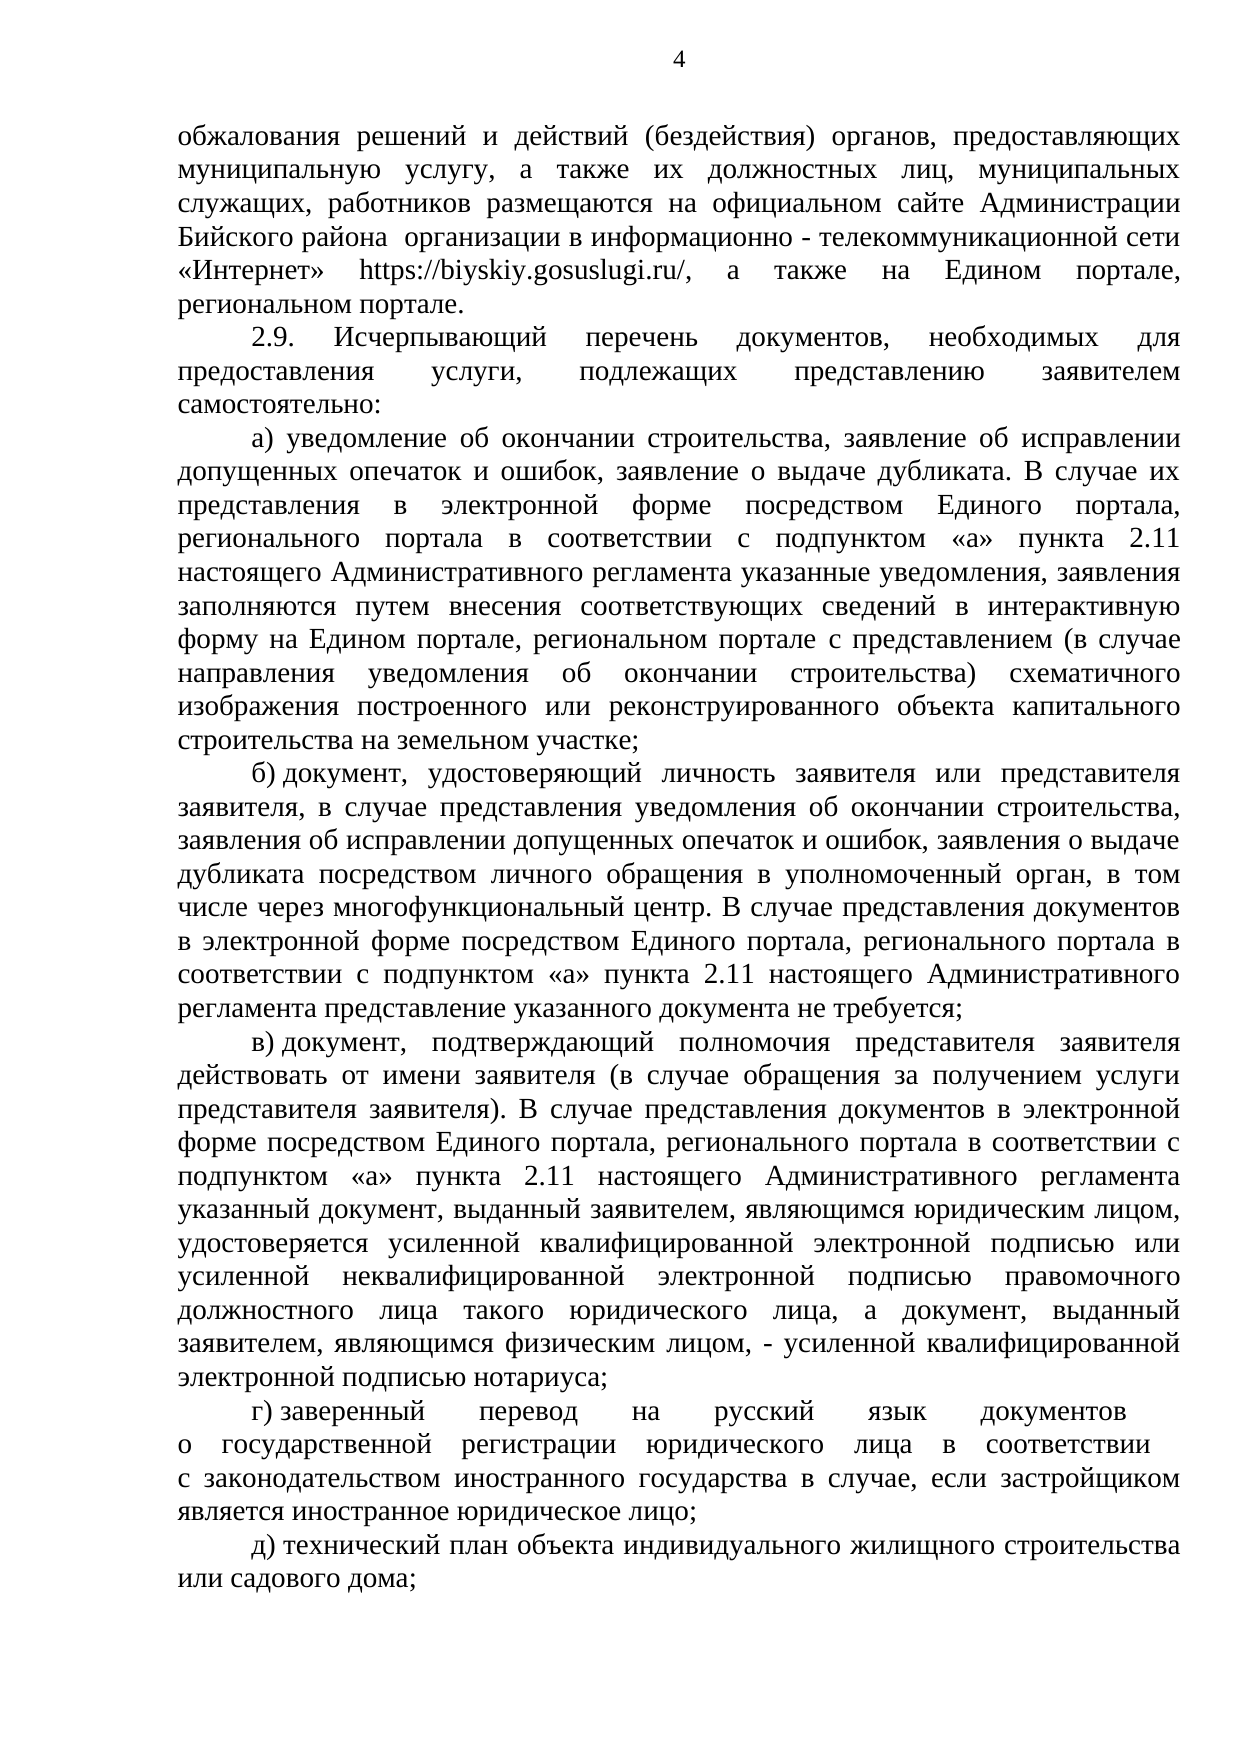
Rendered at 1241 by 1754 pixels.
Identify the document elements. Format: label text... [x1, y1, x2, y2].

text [177, 118, 1181, 319]
text в) документ, подтверждающий полномочия представителя заявителя действовать от имени заявителя (в случае обращения за получением услуги представителя заявителя). В случае представления документов в электронной форме посредством Единого портала, регионального портала в соответствии с подпунктом «а» пункта 2.11 настоящего Административного регламента указанный документ, выданный заявителем, являющимся юридическим лицом, удостоверяется усиленной квалифицированной электронной подписью или усиленной неквалифицированной электронной подписью правомочного должностного лица такого юридического лица, а документ, выданный заявителем, являющимся физическим лицом, - усиленной квалифицированной электронной подписью нотариуса; [177, 1024, 1181, 1393]
text б) документ, удостоверяющий личность заявителя или представителя заявителя, в случае представления уведомления об окончании строительства, заявления об исправлении допущенных опечаток и ошибок, заявления о выдаче дубликата посредством личного обращения в уполномоченный орган, в том числе через многофункциональный центр. В случае представления документов в электронной форме посредством Единого портала, регионального портала в соответствии с подпунктом «а» пункта 2.11 настоящего Административного регламента представление указанного документа не требуется; [177, 755, 1181, 1024]
text 2.9. Исчерпывающий перечень документов, необходимых для предоставления услуги, подлежащих представлению заявителем самостоятельно: [177, 319, 1181, 420]
text а) уведомление об окончании строительства, заявление об исправлении допущенных опечаток и ошибок, заявление о выдаче дубликата. В случае их представления в электронной форме посредством Единого портала, регионального портала в соответствии с подпунктом «а» пункта 2.11 настоящего Административного регламента указанные уведомления, заявления заполняются путем внесения соответствующих сведений в интерактивную форму на Едином портале, региональном портале c представлением (в случае направления уведомления об окончании строительства) схематичного изображения построенного или реконструированного объекта капитального строительства на земельном участке; [177, 420, 1181, 755]
text д) технический план объекта индивидуального жилищного строительства или садового дома; [177, 1527, 1181, 1594]
text г) заверенный перевод на русский язык документов о государственной регистрации юридического лица в соответствии с законодательством иностранного государства в случае, если застройщиком является иностранное юридическое лицо; [177, 1393, 1181, 1527]
